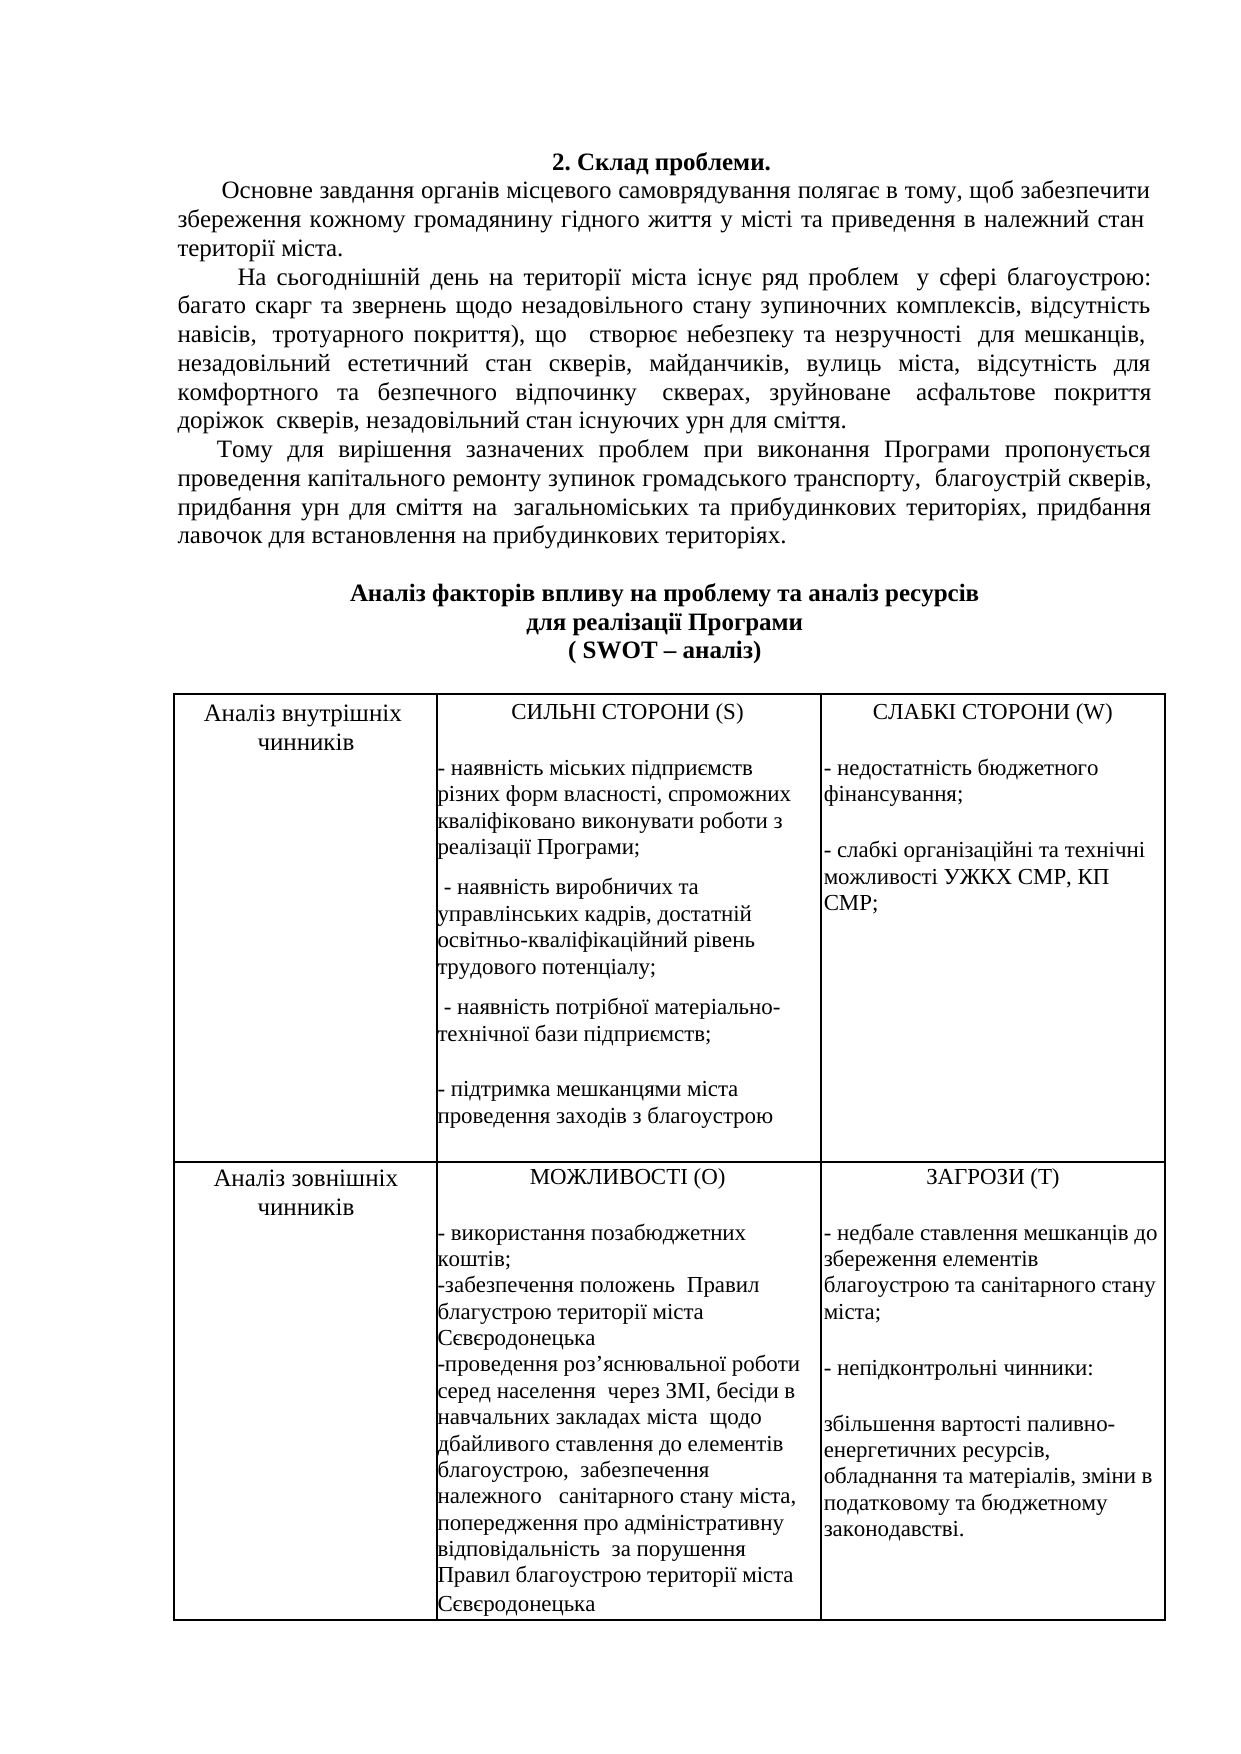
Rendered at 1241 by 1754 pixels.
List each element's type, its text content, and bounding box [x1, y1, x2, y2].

table_header Аналіз внутрішніх чинників [175, 695, 436, 1161]
text Основне завдання органів місцевого самоврядування полягає в тому, щоб забезпечити збереження кожному громадянину гідного життя у місті та приведення в належний стан території міста. [177, 176, 1152, 262]
text Тому для вирішення зазначених проблем при виконання Програми пропонується проведення капітального ремонту зупинок громадського транспорту, благоустрій скверів, придбання урн для сміття на загальноміських та прибудинкових територіях, придбання лавочок для встановлення на прибудинкових територіях. [177, 434, 1152, 549]
text 2. Склад проблеми. [177, 147, 1152, 176]
text Аналіз факторів впливу на проблему та аналіз ресурсів [177, 578, 1152, 607]
text ( SWOT – аналіз) [177, 636, 1152, 664]
table_cell Аналіз зовнішніх чинників [175, 1163, 436, 1619]
table_header СИЛЬНІ СТОРОНИ (S) - наявність міських підприємств різних форм власності, спроможних кваліфіковано виконувати роботи з реалізації Програми; - наявність виробничих та управлінських кадрів, достатній освітньо-кваліфікаційний рівень трудового потенціалу; - наявність потрібної матеріально-технічної бази підприємств; - підтримка мешканцями міста проведення заходів з благоустрою [438, 695, 820, 1161]
text На сьогоднішній день на території міста існує ряд проблем у сфері благоустрою: багато скарг та звернень щодо незадовільного стану зупиночних комплексів, відсутність навісів, тротуарного покриття), що створює небезпеку та незручності для мешканців, незадовільний естетичний стан скверів, майданчиків, вулиць міста, відсутність для комфортного та безпечного відпочинку скверах, зруйноване асфальтове покриття доріжок скверів, незадовільний стан існуючих урн для сміття. [177, 262, 1152, 434]
table_cell МОЖЛИВОСТІ (O) - використання позабюджетних коштів; -забезпечення положень Правил благустрою території міста Сєвєродонецька -проведення роз’яснювальної роботи серед населення через ЗМІ, бесіди в навчальних закладах міста щодо дбайливого ставлення до елементів благоустрою, забезпечення належного санітарного стану міста, попередження про адміністративну відповідальність за порушення Правил благоустрою території міста Сєвєродонецька [438, 1163, 820, 1619]
table_cell ЗАГРОЗИ (T) - недбале ставлення мешканців до збереження елементів благоустрою та санітарного стану міста; - непідконтрольні чинники: збільшення вартості паливно-енергетичних ресурсів, обладнання та матеріалів, зміни в податковому та бюджетному законодавстві. [822, 1163, 1164, 1619]
text для реалізації Програми [177, 607, 1152, 636]
table_header СЛАБКІ СТОРОНИ (W) - недостатність бюджетного фінансування; - слабкі організаційні та технічні можливості УЖКХ СМР, КП СМР; [822, 695, 1164, 1161]
